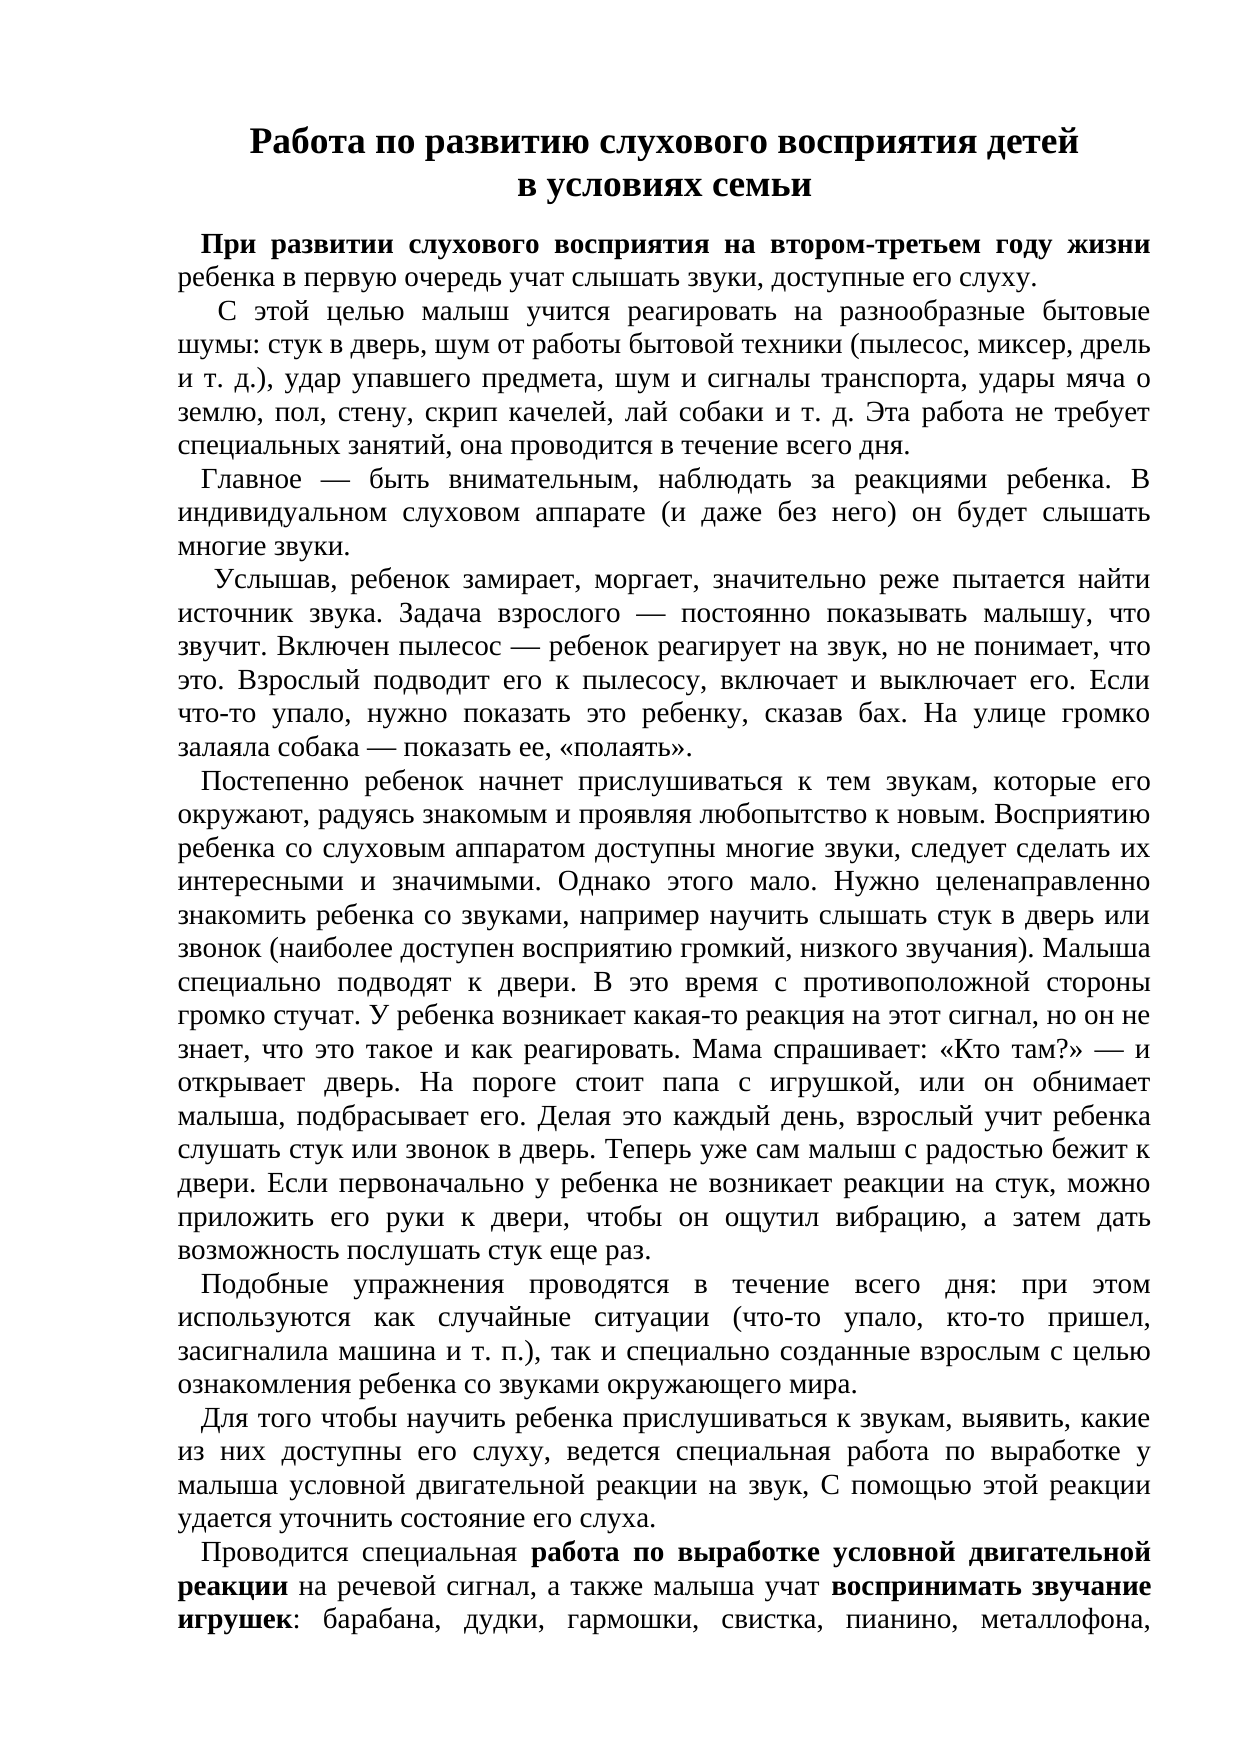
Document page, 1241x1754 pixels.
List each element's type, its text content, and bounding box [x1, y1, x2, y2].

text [177, 1534, 1152, 1635]
text Подобные упражнения проводятся в течение всего дня: при этом используются как случайные ситуации (что-то упало, кто-то пришел, засигналила машина и т. п.), так и специально созданные взрослым с целью ознакомления ребенка со звуками окружающего мира. [177, 1266, 1152, 1400]
text Для того чтобы научить ребенка прислушиваться к звукам, выявить, какие из них доступны его слуху, ведется специальная работа по выработке у малыша условной двигательной реакции на звук, С помощью этой реакции удается уточнить состояние его слуха. [177, 1400, 1152, 1534]
text При развитии слухового восприятия на втором-третьем году жизни ребенка в первую очередь учат слышать звуки, доступные его слуху. [177, 226, 1152, 293]
text С этой целью малыш учится реагировать на разнообразные бытовые шумы: стук в дверь, шум от работы бытовой техники (пылесос, миксер, дрель и т. д.), удар упавшего предмета, шум и сигналы транспорта, удары мяча о землю, пол, стену, скрип качелей, лай собаки и т. д. Эта работа не требует специальных занятий, она проводится в течение всего дня. [177, 293, 1152, 461]
text Услышав, ребенок замирает, моргает, значительно реже пытается найти источник звука. Задача взрослого — постоянно показывать малышу, что звучит. Включен пылесос — ребенок реагирует на звук, но не понимает, что это. Взрослый подводит его к пылесосу, включает и выключает его. Если что-то упало, нужно показать это ребенку, сказав бах. На улице громко залаяла собака — показать ее, «полаять». [177, 561, 1152, 763]
subtitle Работа по развитию слухового восприятия детей [177, 118, 1152, 161]
text Постепенно ребенок начнет прислушиваться к тем звукам, которые его окружают, радуясь знакомым и проявляя любопытство к новым. Восприятию ребенка со слуховым аппаратом доступны многие звуки, следует сделать их интересными и значимыми. Однако этого мало. Нужно целенаправленно знакомить ребенка со звуками, например научить слышать стук в дверь или звонок (наиболее доступен восприятию громкий, низкого звучания). Малыша специально подводят к двери. В это время с противоположной стороны громко стучат. У ребенка возникает какая-то реакция на этот сигнал, но он не знает, что это такое и как реагировать. Мама спрашивает: «Кто там?» — и открывает дверь. На пороге стоит папа с игрушкой, или он обнимает малыша, подбрасывает его. Делая это каждый день, взрослый учит ребенка слушать стук или звонок в дверь. Теперь уже сам малыш с радостью бежит к двери. Если первоначально у ребенка не возникает реакции на стук, можно приложить его руки к двери, чтобы он ощутил вибрацию, а затем дать возможность послушать стук еще раз. [177, 763, 1152, 1266]
subtitle в условиях семьи [177, 161, 1152, 204]
text Главное — быть внимательным, наблюдать за реакциями ребенка. В индивидуальном слуховом аппарате (и даже без него) он будет слышать многие звуки. [177, 461, 1152, 561]
